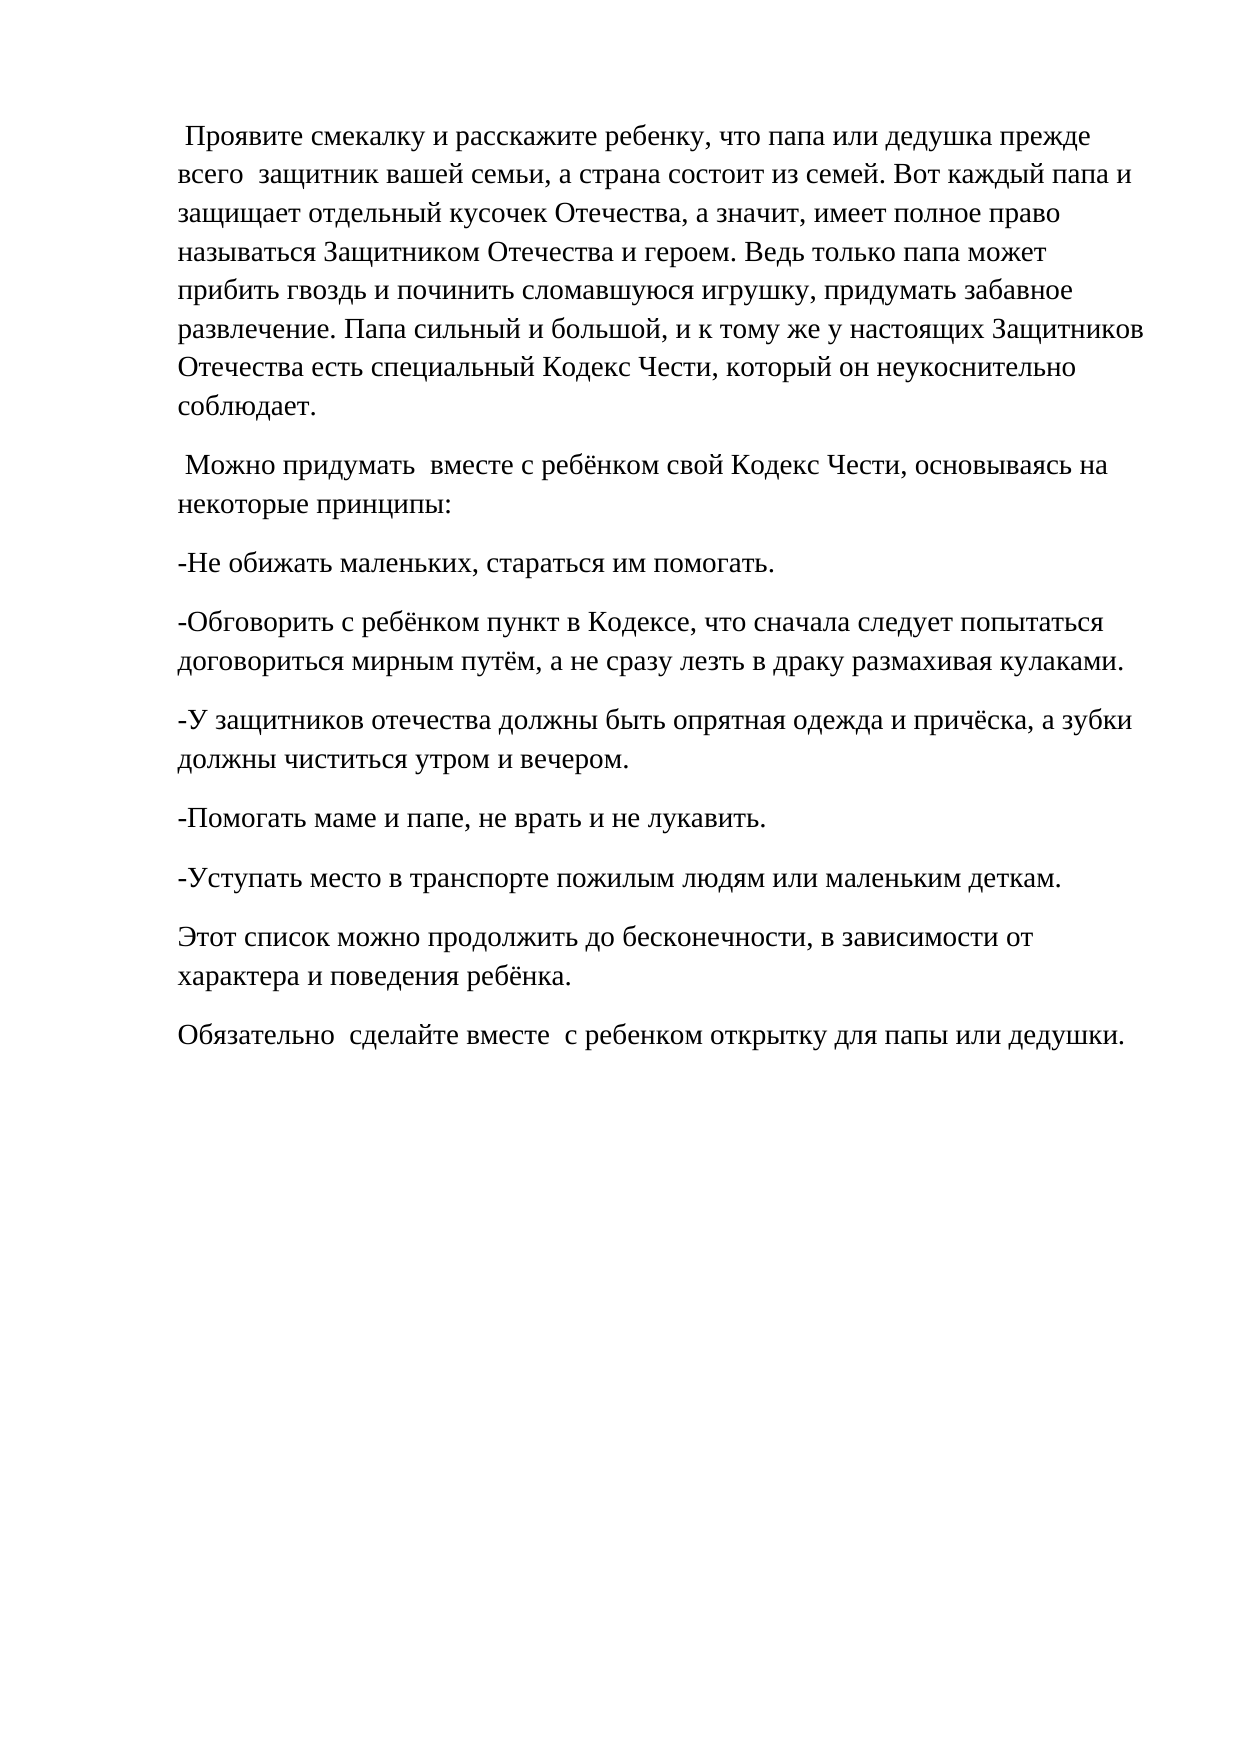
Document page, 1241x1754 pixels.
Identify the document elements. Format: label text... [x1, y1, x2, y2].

text -Не обижать маленьких, стараться им помогать. [177, 545, 1152, 579]
text Можно придумать вместе с ребёнком свой Кодекс Чести, основываясь на некоторые принципы: [177, 447, 1152, 519]
text -У защитников отечества должны быть опрятная одежда и причёска, а зубки должны чиститься утром и вечером. [177, 702, 1152, 774]
text -Уступать место в транспорте пожилым людям или маленьким деткам. [177, 860, 1152, 893]
text Обязательно сделайте вместе с ребенком открытку для папы или дедушки. [177, 1017, 1152, 1051]
text -Обговорить с ребёнком пункт в Кодексе, что сначала следует попытаться договориться мирным путём, а не сразу лезть в драку размахивая кулаками. [177, 604, 1152, 677]
text Этот список можно продолжить до бесконечности, в зависимости от характера и поведения ребёнка. [177, 919, 1152, 991]
text Проявите смекалку и расскажите ребенку, что папа или дедушка прежде всего защитник вашей семьи, а страна состоит из семей. Вот каждый папа и защищает отдельный кусочек Отечества, а значит, имеет полное право называться Защитником Отечества и героем. Ведь только папа может прибить гвоздь и починить сломавшуюся игрушку, придумать забавное развлечение. Папа сильный и большой, и к тому же у настоящих Защитников Отечества есть специальный Кодекс Чести, который он неукоснительно соблюдает. [177, 118, 1152, 421]
text -Помогать маме и папе, не врать и не лукавить. [177, 800, 1152, 834]
